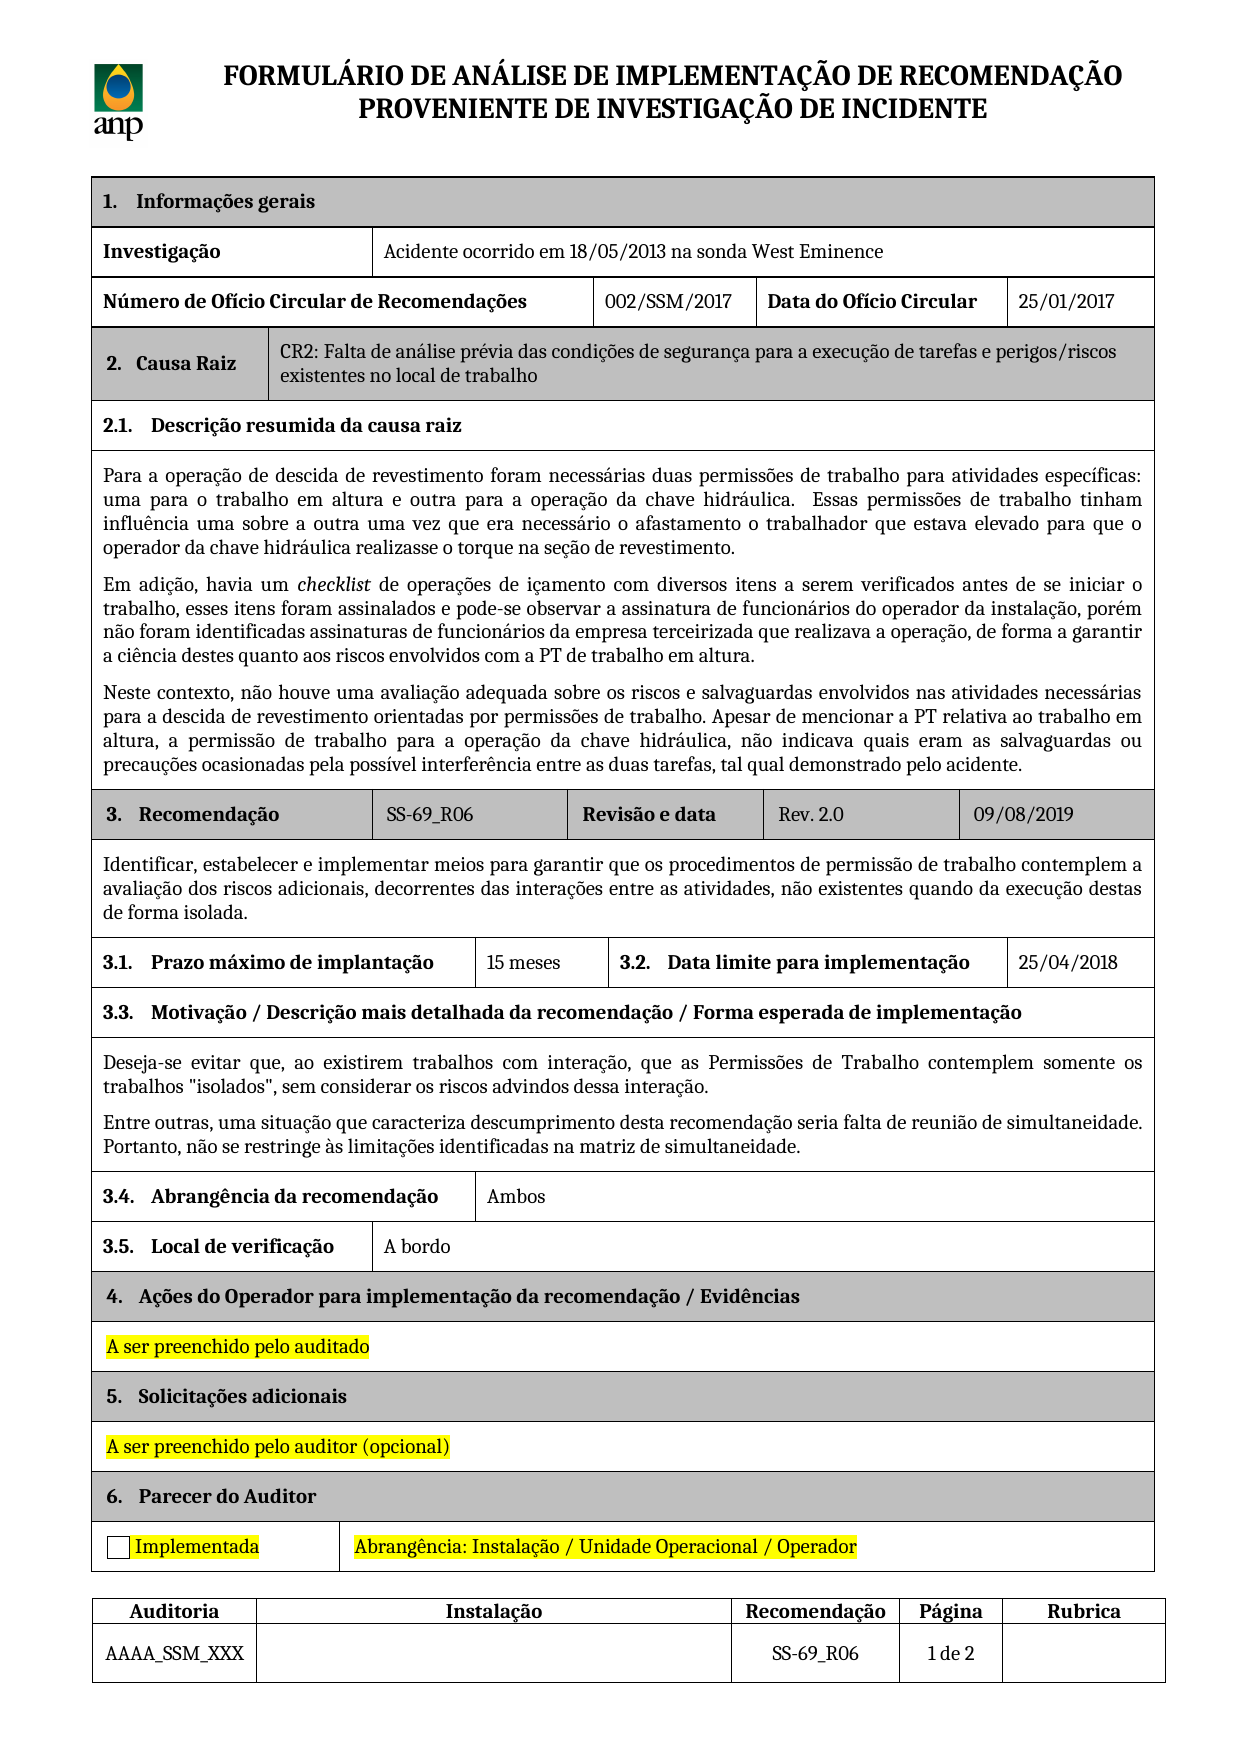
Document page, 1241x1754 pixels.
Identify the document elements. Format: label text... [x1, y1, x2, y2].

table_cell Ações do Operador para implementação da recomendação / Evidências [92, 1272, 1154, 1321]
table_cell 002/SSM/2017 [594, 278, 756, 326]
table_cell 15 meses [476, 938, 608, 987]
table_cell Ambos [476, 1172, 1154, 1221]
table_cell Data do Ofício Circular [757, 278, 1007, 326]
table_cell Prazo máximo de implantação [92, 938, 475, 987]
table_cell Acidente ocorrido em 18/05/2013 na sonda West Eminence [373, 228, 1154, 276]
table_cell Parecer do Auditor [92, 1472, 1154, 1521]
table_cell Implementada [92, 1522, 339, 1571]
table_cell 25/01/2017 [1008, 278, 1154, 326]
table_cell Número de Ofício Circular de Recomendações [92, 278, 593, 326]
table_cell SS-69_R06 [373, 790, 567, 839]
table_cell A ser preenchido pelo auditor (opcional) [92, 1422, 1154, 1471]
table_cell 25/04/2018 [1008, 938, 1154, 987]
table_cell Para a operação de descida de revestimento foram necessárias duas permissões de trabalho para atividades específicas: uma para o trabalho em altura e outra para a operação da chave hidráulica. Essas permissões de trabalho tinham influência uma sobre a outra uma vez que era necessário o afastamento o trabalhador que estava elevado para que o operador da chave hidráulica realizasse o torque na seção de revestimento. Em adição, havia um checklist de operações de içamento com diversos itens a serem verificados antes de se iniciar o trabalho, esses itens foram assinalados e pode-se observar a assinatura de funcionários do operador da instalação, porém não foram identificadas assinaturas de funcionários da empresa terceirizada que realizava a operação, de forma a garantir a ciência destes quanto aos riscos envolvidos com a PT de trabalho em altura. Neste contexto, não houve uma avaliação adequada sobre os riscos e salvaguardas envolvidos nas atividades necessárias para a descida de revestimento orientadas por permissões de trabalho. Apesar de mencionar a PT relativa ao trabalho em altura, a permissão de trabalho para a operação da chave hidráulica, não indicava quais eram as salvaguardas ou precauções ocasionadas pela possível interferência entre as duas tarefas, tal qual demonstrado pelo acidente. [92, 451, 1154, 789]
table_header Informações gerais [92, 178, 1154, 226]
table_cell Causa Raiz [92, 328, 268, 400]
table_cell Rev. 2.0 [764, 790, 959, 839]
table_cell A ser preenchido pelo auditado [92, 1322, 1154, 1371]
table_cell Solicitações adicionais [92, 1372, 1154, 1421]
table_cell Descrição resumida da causa raiz [92, 401, 1154, 450]
table_cell Local de verificação [92, 1222, 372, 1271]
picture [88, 59, 148, 148]
table_cell Motivação / Descrição mais detalhada da recomendação / Forma esperada de implementação [92, 988, 1154, 1037]
table_cell A bordo [373, 1222, 1154, 1271]
table_cell Investigação [92, 228, 372, 276]
table_cell Identificar, estabelecer e implementar meios para garantir que os procedimentos de permissão de trabalho contemplem a avaliação dos riscos adicionais, decorrentes das interações entre as atividades, não existentes quando da execução destas de forma isolada. [92, 840, 1154, 937]
table_cell CR2: Falta de análise prévia das condições de segurança para a execução de tarefas e perigos/riscos existentes no local de trabalho [269, 328, 1154, 400]
table_cell Revisão e data [568, 790, 763, 839]
table_cell 09/08/2019 [960, 790, 1154, 839]
table_cell Abrangência: Instalação / Unidade Operacional / Operador [340, 1522, 1154, 1571]
table_cell Deseja-se evitar que, ao existirem trabalhos com interação, que as Permissões de Trabalho contemplem somente os trabalhos "isolados", sem considerar os riscos advindos dessa interação. Entre outras, uma situação que caracteriza descumprimento desta recomendação seria falta de reunião de simultaneidade. Portanto, não se restringe às limitações identificadas na matriz de simultaneidade. [92, 1038, 1154, 1171]
table_cell Data limite para implementação [609, 938, 1007, 987]
table_cell Recomendação [92, 790, 372, 839]
table_cell Abrangência da recomendação [92, 1172, 475, 1221]
